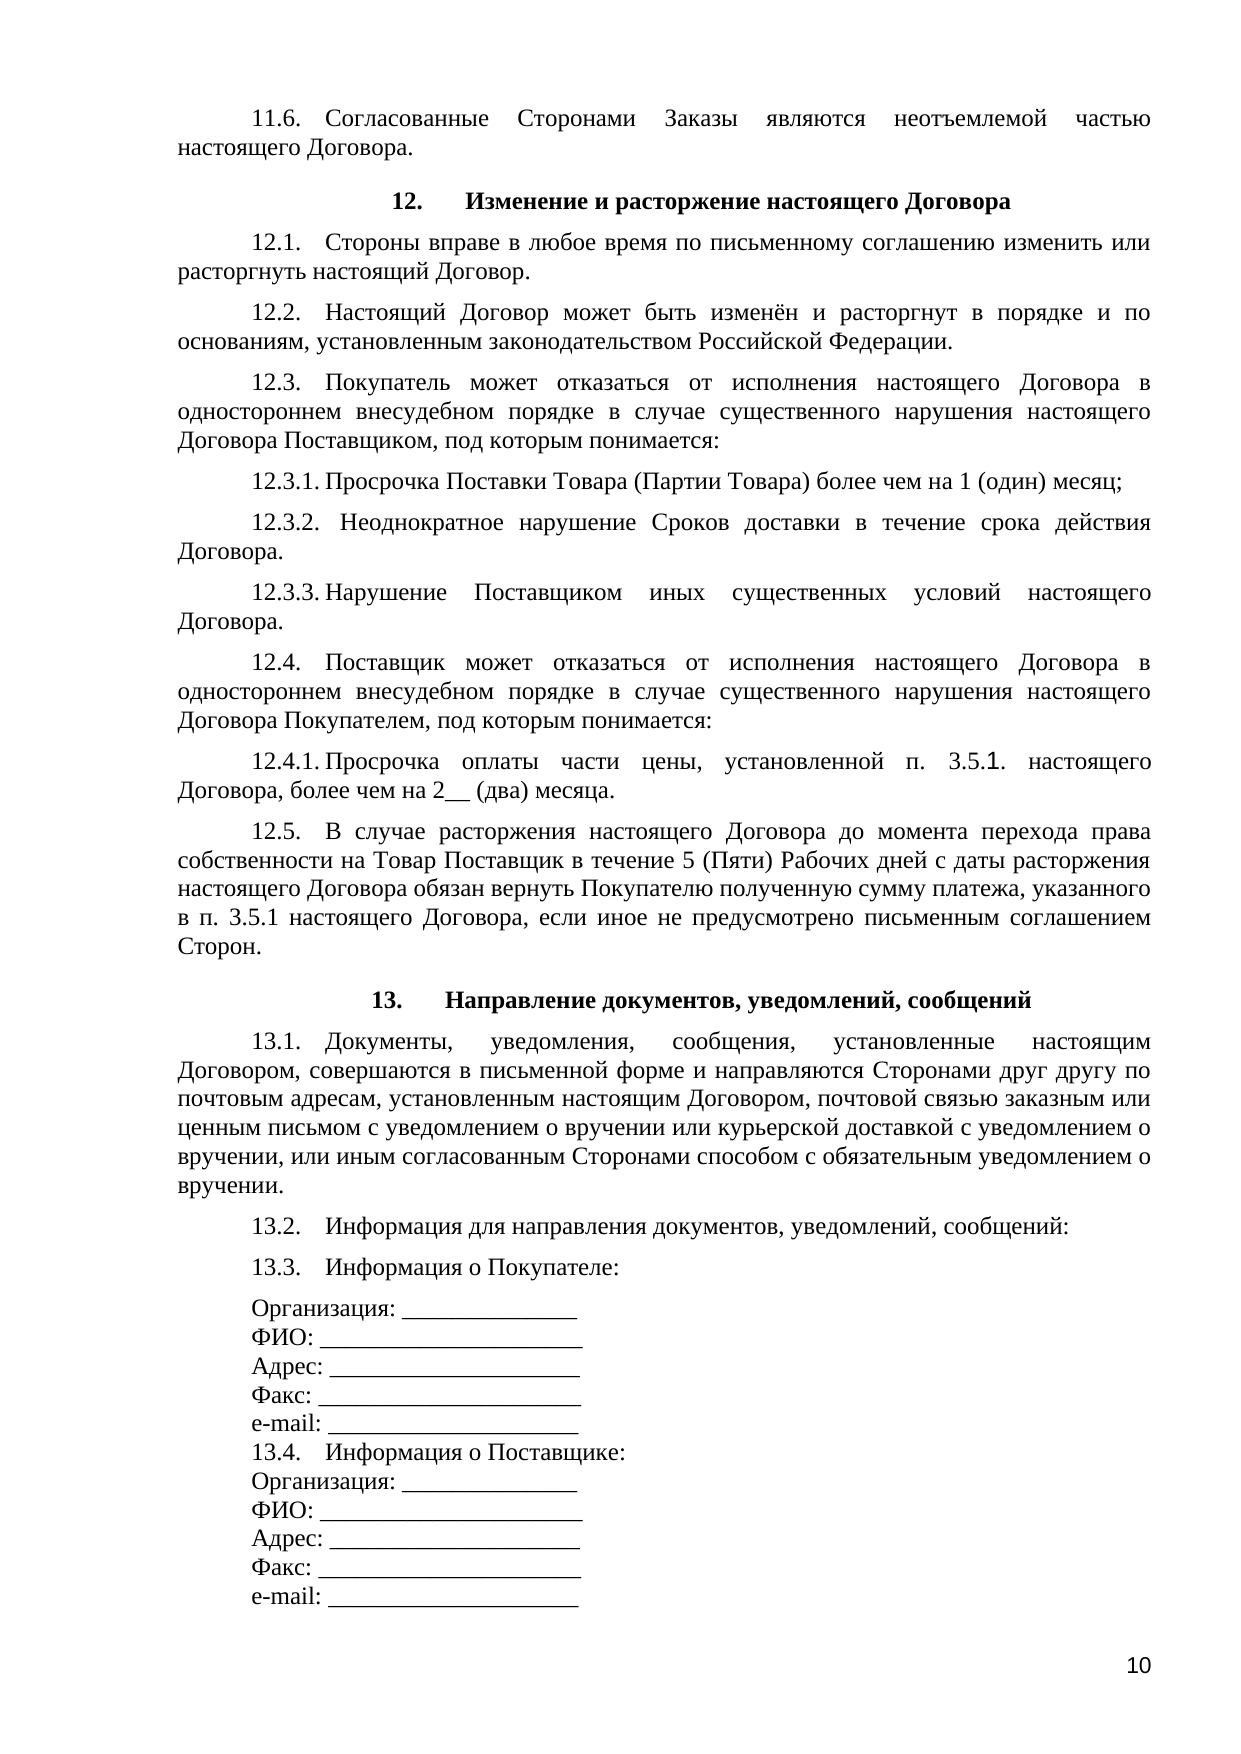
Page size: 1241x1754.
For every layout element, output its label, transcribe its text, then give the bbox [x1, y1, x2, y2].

text Факс: _____________________ [177, 1380, 1152, 1408]
text Организация: ______________ [177, 1466, 1152, 1495]
list Стороны вправе в любое время по письменному соглашению изменить или расторгнуть настоящий Договор. [177, 227, 1152, 285]
text ФИО: _____________________ [177, 1322, 1152, 1351]
list В случае расторжения настоящего Договора до момента перехода права собственности на Товар Поставщик в течение 5 (Пяти) Рабочих дней с даты расторжения настоящего Договора обязан вернуть Покупателю полученную сумму платежа, указанного в п. 3.5.1 настоящего Договора, если иное не предусмотрено письменным соглашением Сторон. [177, 816, 1152, 960]
list Информация о Поставщике: [177, 1437, 1152, 1466]
text Факс: _____________________ [177, 1552, 1152, 1581]
list Информация о Покупателе: [177, 1252, 1152, 1281]
list Поставщик может отказаться от исполнения настоящего Договора в одностороннем внесудебном порядке в случае существенного нарушения настоящего Договора Покупателем, под которым понимается: [177, 647, 1152, 733]
list Нарушение Поставщиком иных существенных условий настоящего Договора. [177, 577, 1152, 635]
text e-mail: ____________________ [177, 1581, 1152, 1610]
list Информация для направления документов, уведомлений, сообщений: [177, 1211, 1152, 1240]
list Изменение и расторжение настоящего Договора [177, 186, 1152, 215]
list Неоднократное нарушение Сроков доставки в течение срока действия Договора. [177, 507, 1152, 565]
text ФИО: _____________________ [177, 1495, 1152, 1523]
list Направление документов, уведомлений, сообщений [177, 985, 1152, 1013]
text Организация: ______________ [177, 1293, 1152, 1322]
text Адрес: ____________________ [177, 1351, 1152, 1380]
list Просрочка оплаты части цены, установленной п. 3.5.1. настоящего Договора, более чем на 2__ (два) месяца. [177, 746, 1152, 803]
list Просрочка Поставки Товара (Партии Товара) более чем на 1 (один) месяц; [177, 466, 1152, 495]
text Адрес: ____________________ [177, 1523, 1152, 1552]
list Документы, уведомления, сообщения, установленные настоящим Договором, совершаются в письменной форме и направляются Сторонами друг другу по почтовым адресам, установленным настоящим Договором, почтовой связью заказным или ценным письмом с уведомлением о вручении или курьерской доставкой с уведомлением о вручении, или иным согласованным Сторонами способом с обязательным уведомлением о вручении. [177, 1026, 1152, 1198]
text e-mail: ____________________ [177, 1408, 1152, 1437]
list Настоящий Договор может быть изменён и расторгнут в порядке и по основаниям, установленным законодательством Российской Федерации. [177, 297, 1152, 355]
list Согласованные Сторонами Заказы являются неотъемлемой частью настоящего Договора. [177, 103, 1152, 161]
list Покупатель может отказаться от исполнения настоящего Договора в одностороннем внесудебном порядке в случае существенного нарушения настоящего Договора Поставщиком, под которым понимается: [177, 367, 1152, 453]
